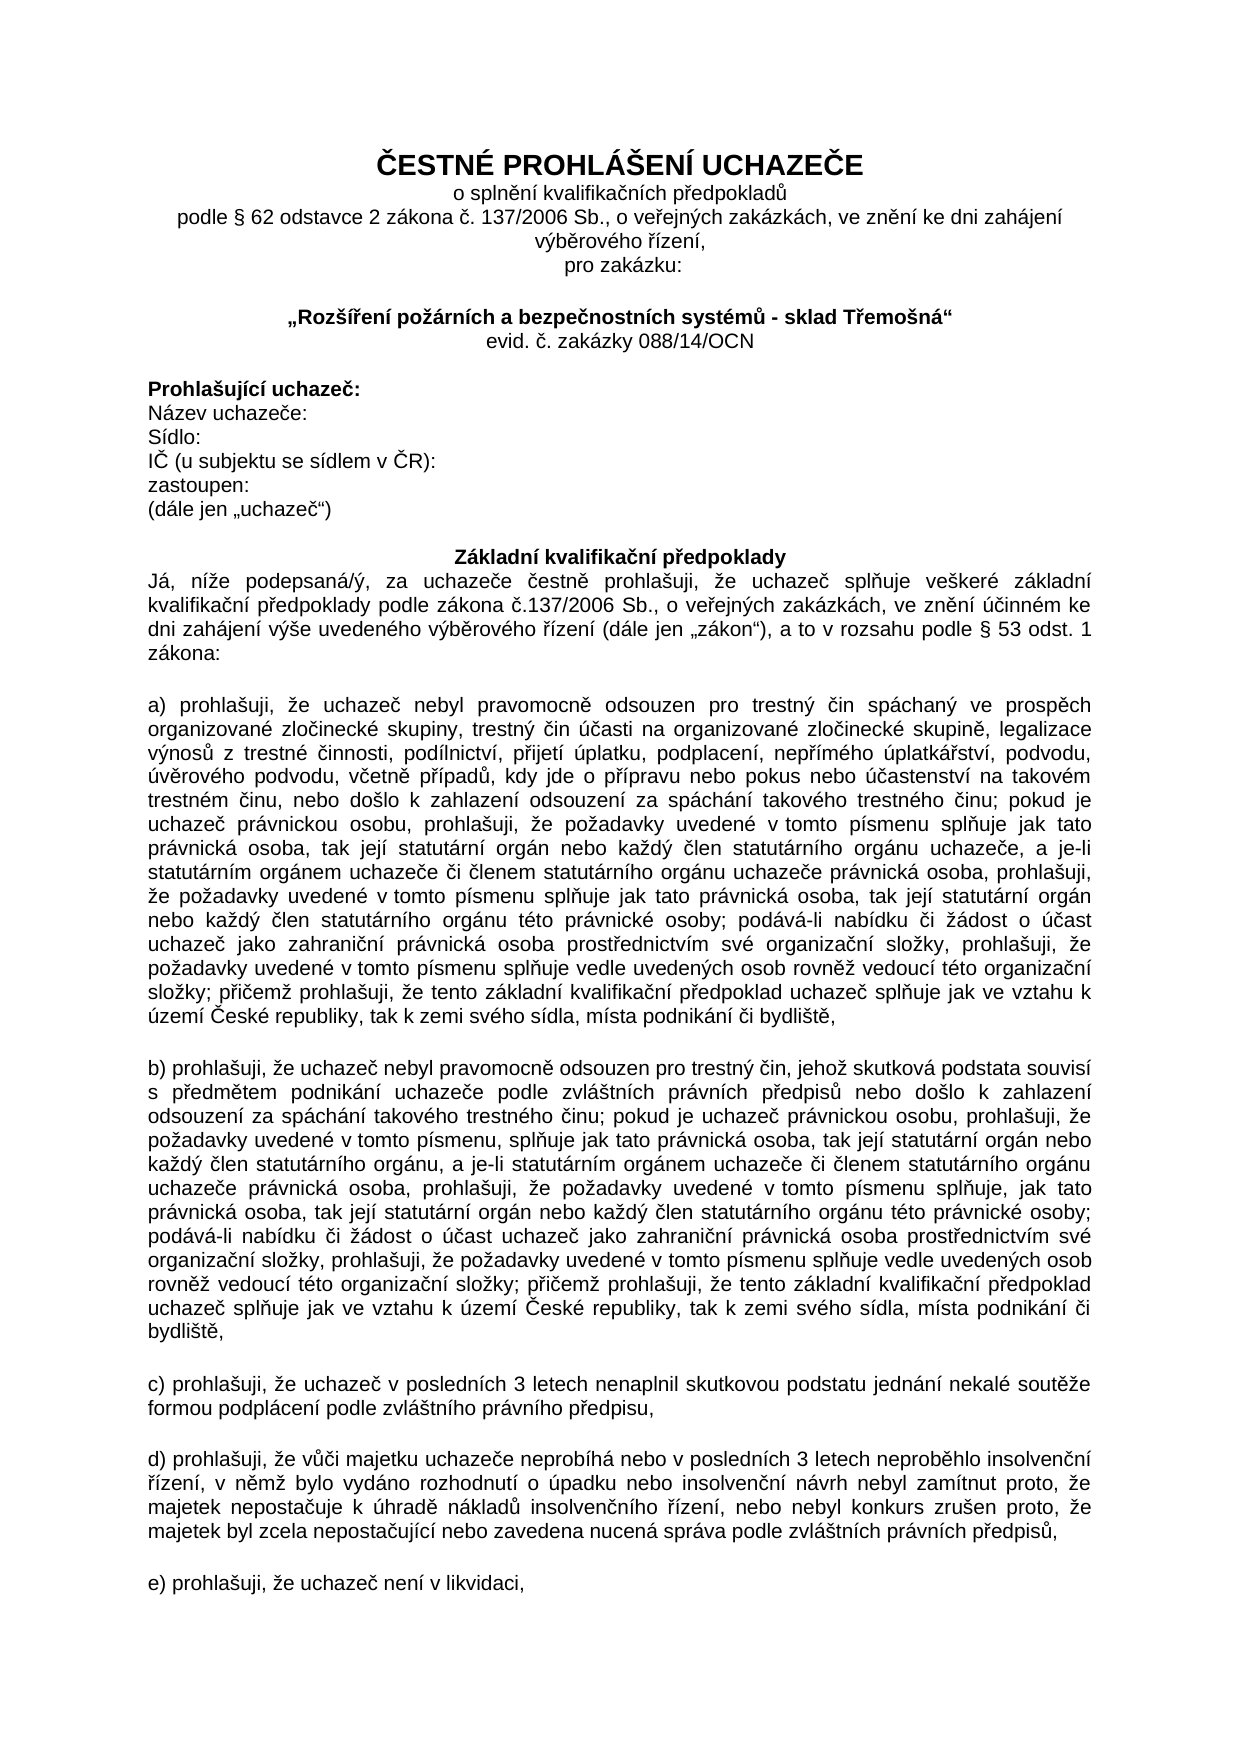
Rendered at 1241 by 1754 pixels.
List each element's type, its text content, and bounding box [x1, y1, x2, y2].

text ČESTNÉ PROHLÁŠENÍ UCHAZEČE [148, 148, 1093, 181]
text evid. č. zakázky 088/14/OCN [148, 329, 1093, 353]
text c) prohlašuji, že uchazeč v posledních 3 letech nenaplnil skutkovou podstatu jednání nekalé soutěže formou podplácení podle zvláštního právního předpisu, [148, 1371, 1093, 1419]
text e) prohlašuji, že uchazeč není v likvidaci, [148, 1571, 1093, 1595]
text IČ (u subjektu se sídlem v ČR): [148, 449, 1093, 473]
text o splnění kvalifikačních předpokladů [148, 181, 1093, 205]
text Sídlo: [148, 425, 1093, 449]
text podle § 62 odstavce 2 zákona č. 137/2006 Sb., o veřejných zakázkách, ve znění ke dni zahájení výběrového řízení, [148, 205, 1093, 253]
text zastoupen: [148, 473, 1093, 497]
text Základní kvalifikační předpoklady [148, 544, 1093, 568]
text (dále jen „uchazeč“) [148, 497, 1093, 521]
text Název uchazeče: [148, 401, 1093, 425]
text d) prohlašuji, že vůči majetku uchazeče neprobíhá nebo v posledních 3 letech neproběhlo insolvenční řízení, v němž bylo vydáno rozhodnutí o úpadku nebo insolvenční návrh nebyl zamítnut proto, že majetek nepostačuje k úhradě nákladů insolvenčního řízení, nebo nebyl konkurs zrušen proto, že majetek byl zcela nepostačující nebo zavedena nucená správa podle zvláštních právních předpisů, [148, 1447, 1093, 1543]
text pro zakázku: [148, 253, 1093, 277]
text a) prohlašuji, že uchazeč nebyl pravomocně odsouzen pro trestný čin spáchaný ve prospěch organizované zločinecké skupiny, trestný čin účasti na organizované zločinecké skupině, legalizace výnosů z trestné činnosti, podílnictví, přijetí úplatku, podplacení, nepřímého úplatkářství, podvodu, úvěrového podvodu, včetně případů, kdy jde o přípravu nebo pokus nebo účastenství na takovém trestném činu, nebo došlo k zahlazení odsouzení za spáchání takového trestného činu; pokud je uchazeč právnickou osobu, prohlašuji, že požadavky uvedené v tomto písmenu splňuje jak tato právnická osoba, tak její statutární orgán nebo každý člen statutárního orgánu uchazeče, a je-li statutárním orgánem uchazeče či členem statutárního orgánu uchazeče právnická osoba, prohlašuji, že požadavky uvedené v tomto písmenu splňuje jak tato právnická osoba, tak její statutární orgán nebo každý člen statutárního orgánu této právnické osoby; podává-li nabídku či žádost o účast uchazeč jako zahraniční právnická osoba prostřednictvím své organizační složky, prohlašuji, že požadavky uvedené v tomto písmenu splňuje vedle uvedených osob rovněž vedoucí této organizační složky; přičemž prohlašuji, že tento základní kvalifikační předpoklad uchazeč splňuje jak ve vztahu k území České republiky, tak k zemi svého sídla, místa podnikání či bydliště, [148, 692, 1093, 1028]
text „Rozšíření požárních a bezpečnostních systémů - sklad Třemošná“ [148, 305, 1093, 329]
text Já, níže podepsaná/ý, za uchazeče čestně prohlašuji, že uchazeč splňuje veškeré základní kvalifikační předpoklady podle zákona č.137/2006 Sb., o veřejných zakázkách, ve znění účinném ke dni zahájení výše uvedeného výběrového řízení (dále jen „zákon“), a to v rozsahu podle § 53 odst. 1 zákona: [148, 568, 1093, 664]
text b) prohlašuji, že uchazeč nebyl pravomocně odsouzen pro trestný čin, jehož skutková podstata souvisí s předmětem podnikání uchazeče podle zvláštních právních předpisů nebo došlo k zahlazení odsouzení za spáchání takového trestného činu; pokud je uchazeč právnickou osobu, prohlašuji, že požadavky uvedené v tomto písmenu, splňuje jak tato právnická osoba, tak její statutární orgán nebo každý člen statutárního orgánu, a je-li statutárním orgánem uchazeče či členem statutárního orgánu uchazeče právnická osoba, prohlašuji, že požadavky uvedené v tomto písmenu splňuje, jak tato právnická osoba, tak její statutární orgán nebo každý člen statutárního orgánu této právnické osoby; podává-li nabídku či žádost o účast uchazeč jako zahraniční právnická osoba prostřednictvím své organizační složky, prohlašuji, že požadavky uvedené v tomto písmenu splňuje vedle uvedených osob rovněž vedoucí této organizační složky; přičemž prohlašuji, že tento základní kvalifikační předpoklad uchazeč splňuje jak ve vztahu k území České republiky, tak k zemi svého sídla, místa podnikání či bydliště, [148, 1056, 1093, 1343]
text Prohlašující uchazeč: [148, 377, 1093, 401]
